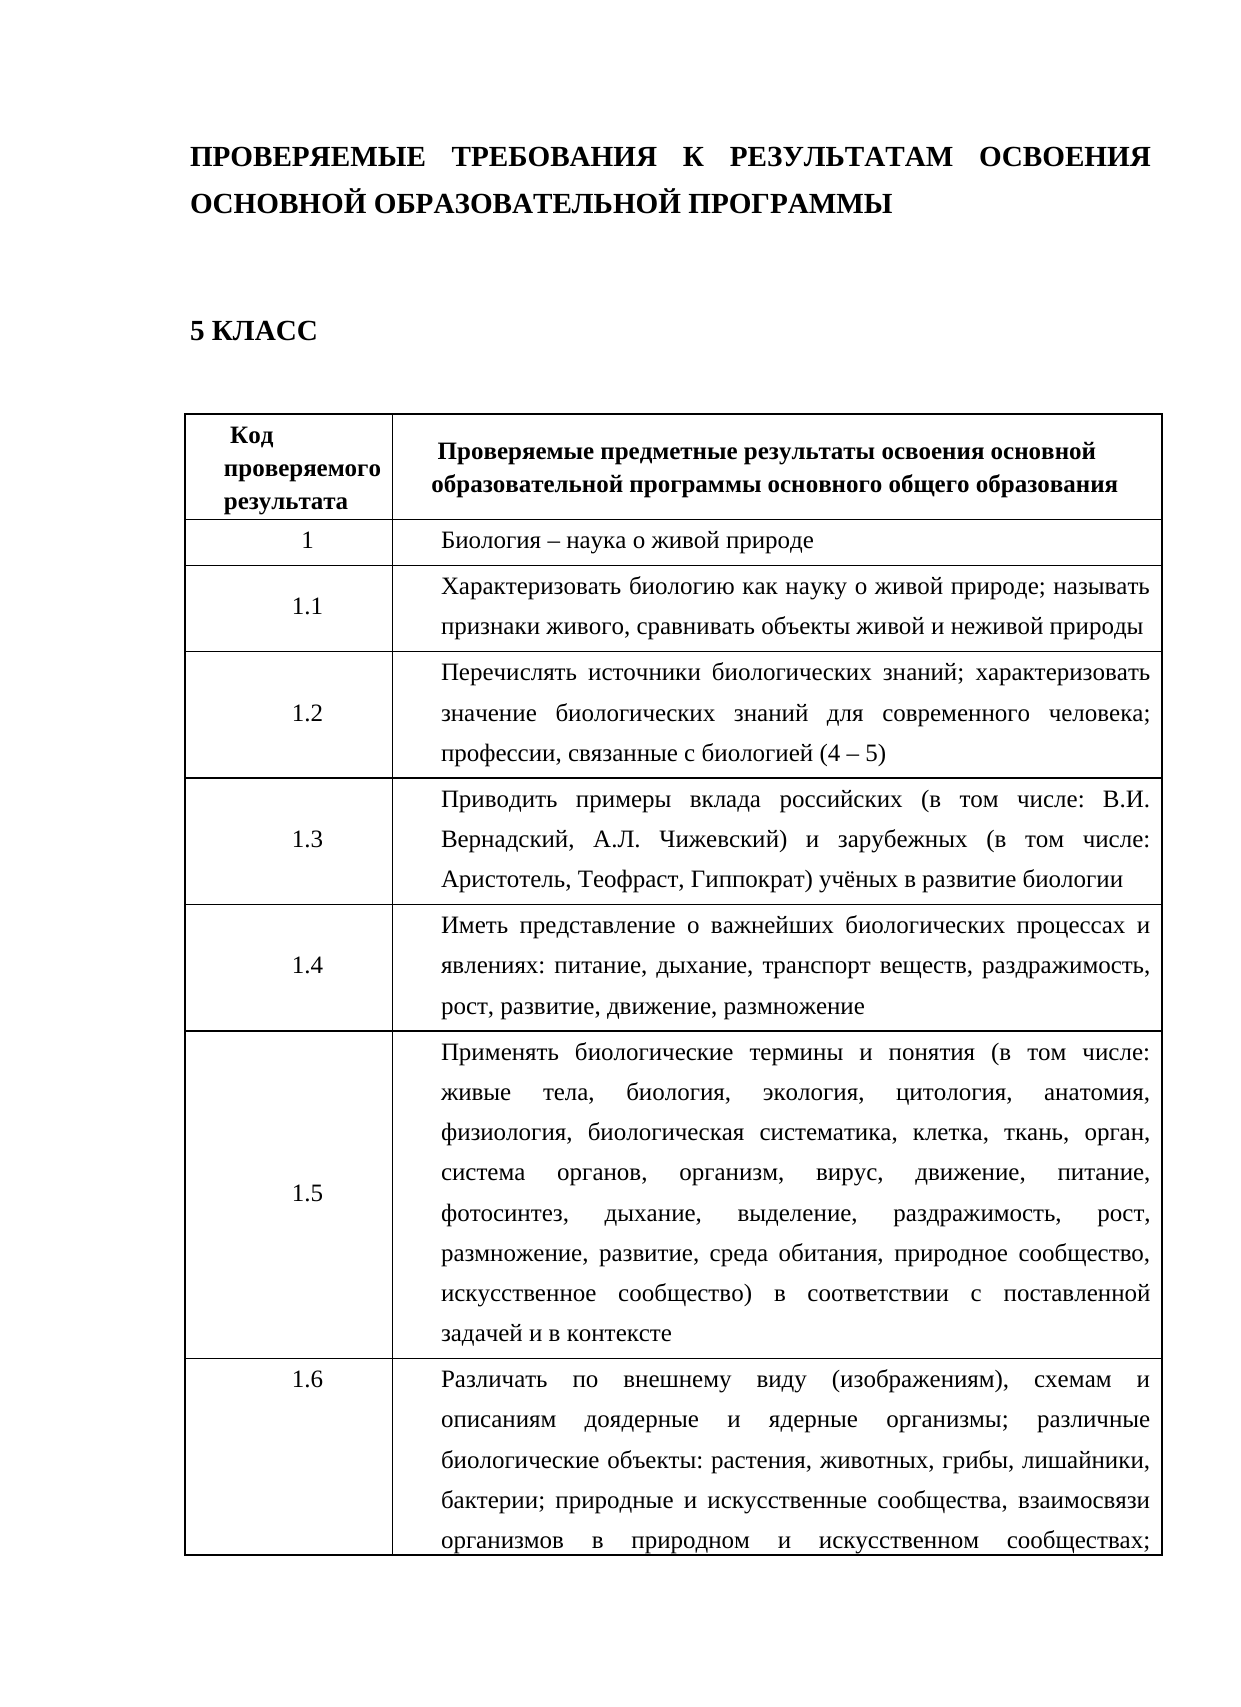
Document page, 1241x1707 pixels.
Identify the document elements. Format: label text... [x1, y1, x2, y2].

table_cell 1.1 [186, 566, 392, 651]
table_cell 1.5 [186, 1032, 392, 1358]
table_cell 1.6 [186, 1359, 392, 1554]
table_header Проверяемые предметные результаты освоения основной образовательной программы основного общего образования [393, 415, 1161, 518]
table_cell Иметь представление о важнейших биологических процессах и явлениях: питание, дыхание, транспорт веществ, раздражимость, рост, развитие, движение, размножение [393, 905, 1161, 1030]
text 5 КЛАСС [190, 313, 1152, 347]
table_cell 1.2 [186, 652, 392, 777]
table_cell Биология – наука о живой природе [393, 520, 1161, 564]
table_cell Характеризовать биологию как науку о живой природе; называть признаки живого, сравнивать объекты живой и неживой природы [393, 566, 1161, 651]
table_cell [393, 1359, 1161, 1554]
text ПРОВЕРЯЕМЫЕ ТРЕБОВАНИЯ К РЕЗУЛЬТАТАМ ОСВОЕНИЯ ОСНОВНОЙ ОБРАЗОВАТЕЛЬНОЙ ПРОГРАММЫ [190, 139, 1152, 219]
table_cell 1.3 [186, 779, 392, 904]
table_header Код проверяемого результата [186, 415, 392, 518]
table_cell Применять биологические термины и понятия (в том числе: живые тела, биология, экология, цитология, анатомия, физиология, биологическая систематика, клетка, ткань, орган, система органов, организм, вирус, движение, питание, фотосинтез, дыхание, выделение, раздражимость, рост, размножение, развитие, среда обитания, природное сообщество, искусственное сообщество) в соответствии с поставленной задачей и в контексте [393, 1032, 1161, 1358]
table_cell Перечислять источники биологических знаний; характеризовать значение биологических знаний для современного человека; профессии, связанные с биологией (4 – 5) [393, 652, 1161, 777]
table_cell Приводить примеры вклада российских (в том числе: В.И. Вернадский, А.Л. Чижевский) и зарубежных (в том числе: Аристотель, Теофраст, Гиппократ) учёных в развитие биологии [393, 779, 1161, 904]
table_cell 1 [186, 520, 392, 564]
table_cell 1.4 [186, 905, 392, 1030]
